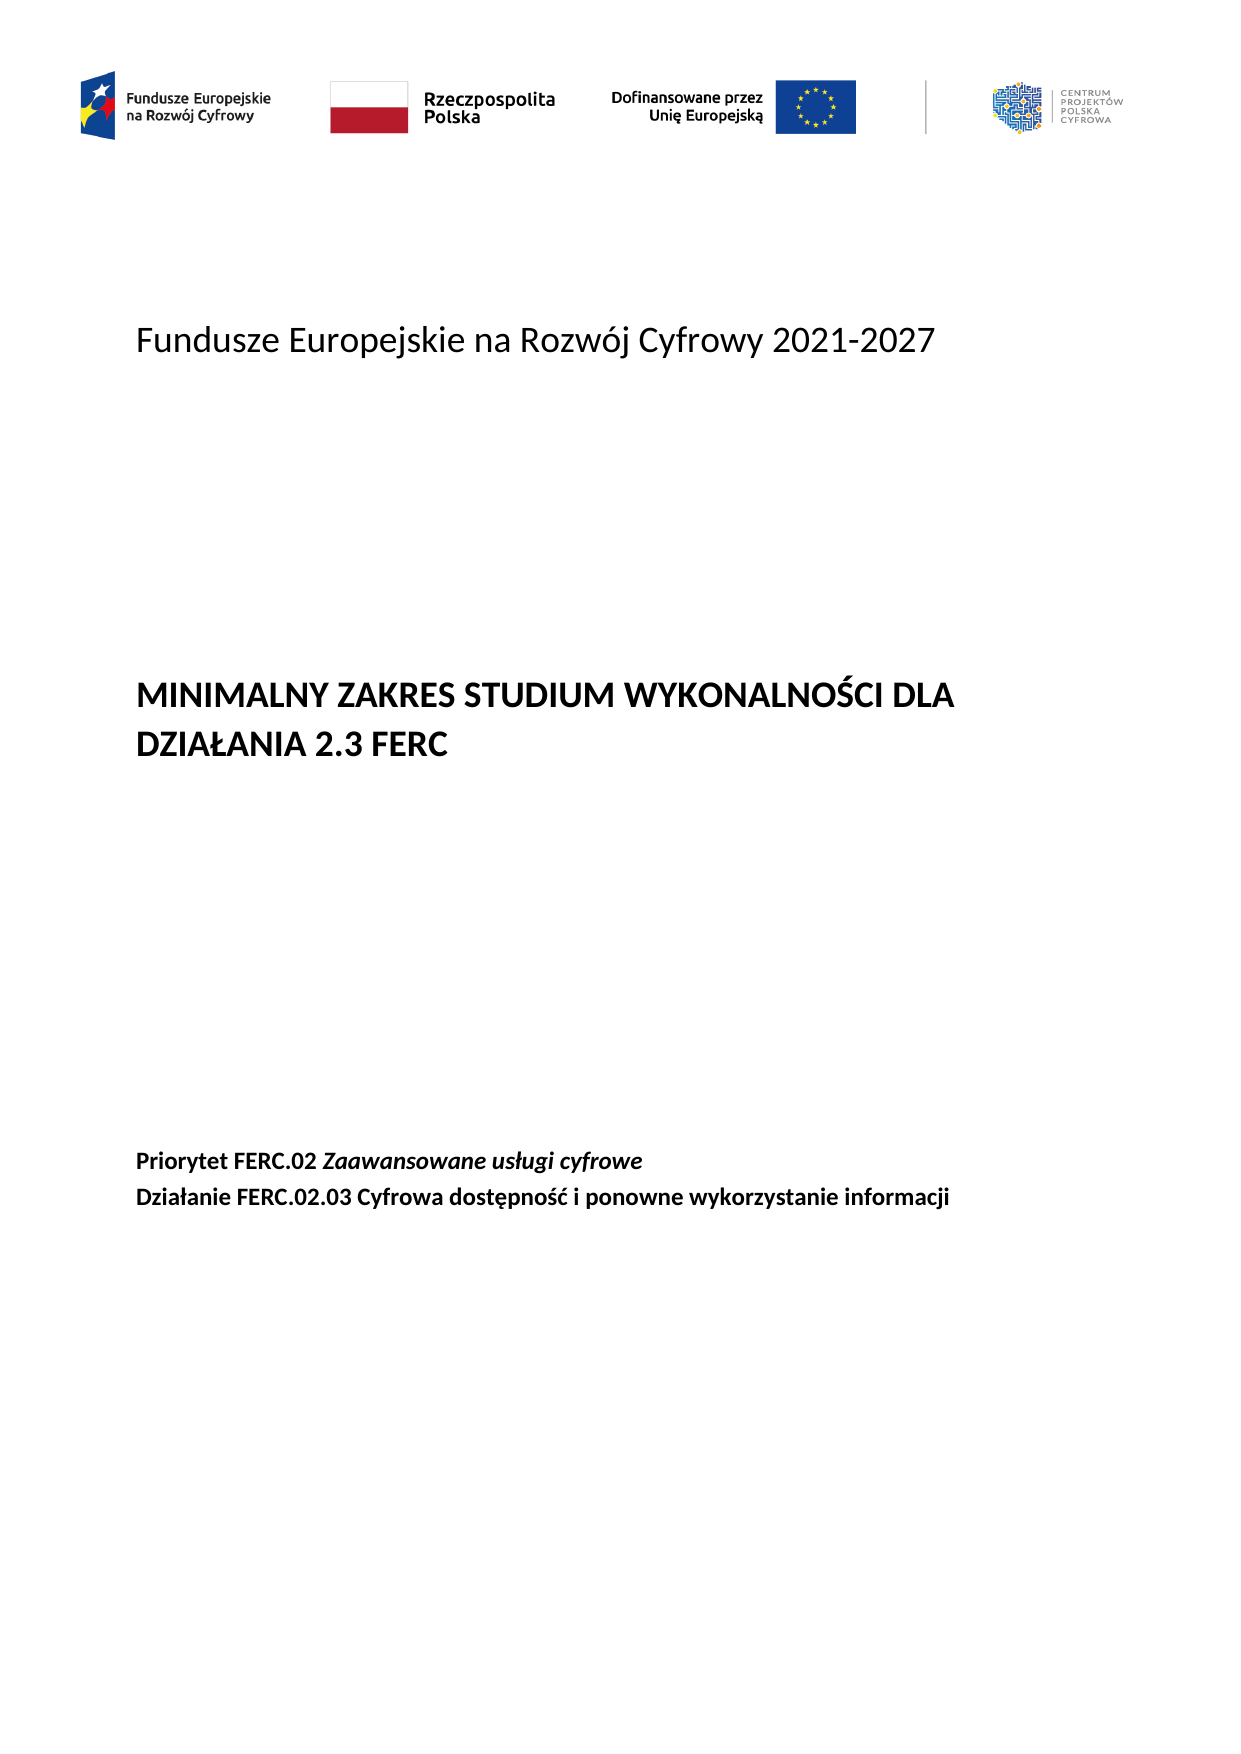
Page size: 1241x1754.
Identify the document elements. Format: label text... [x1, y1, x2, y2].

text Działanie FERC.02.03 Cyfrowa dostępność i ponowne wykorzystanie informacji [136, 1181, 1104, 1212]
text Priorytet FERC.02 Zaawansowane usługi cyfrowe [136, 1145, 1104, 1175]
picture [58, 48, 1153, 158]
subtitle MINIMALNY ZAKRES STUDIUM WYKONALNOŚCI DLA DZIAŁANIA 2.3 FERC [136, 671, 1104, 766]
text Fundusze Europejskie na Rozwój Cyfrowy 2021-2027 [136, 198, 1104, 362]
